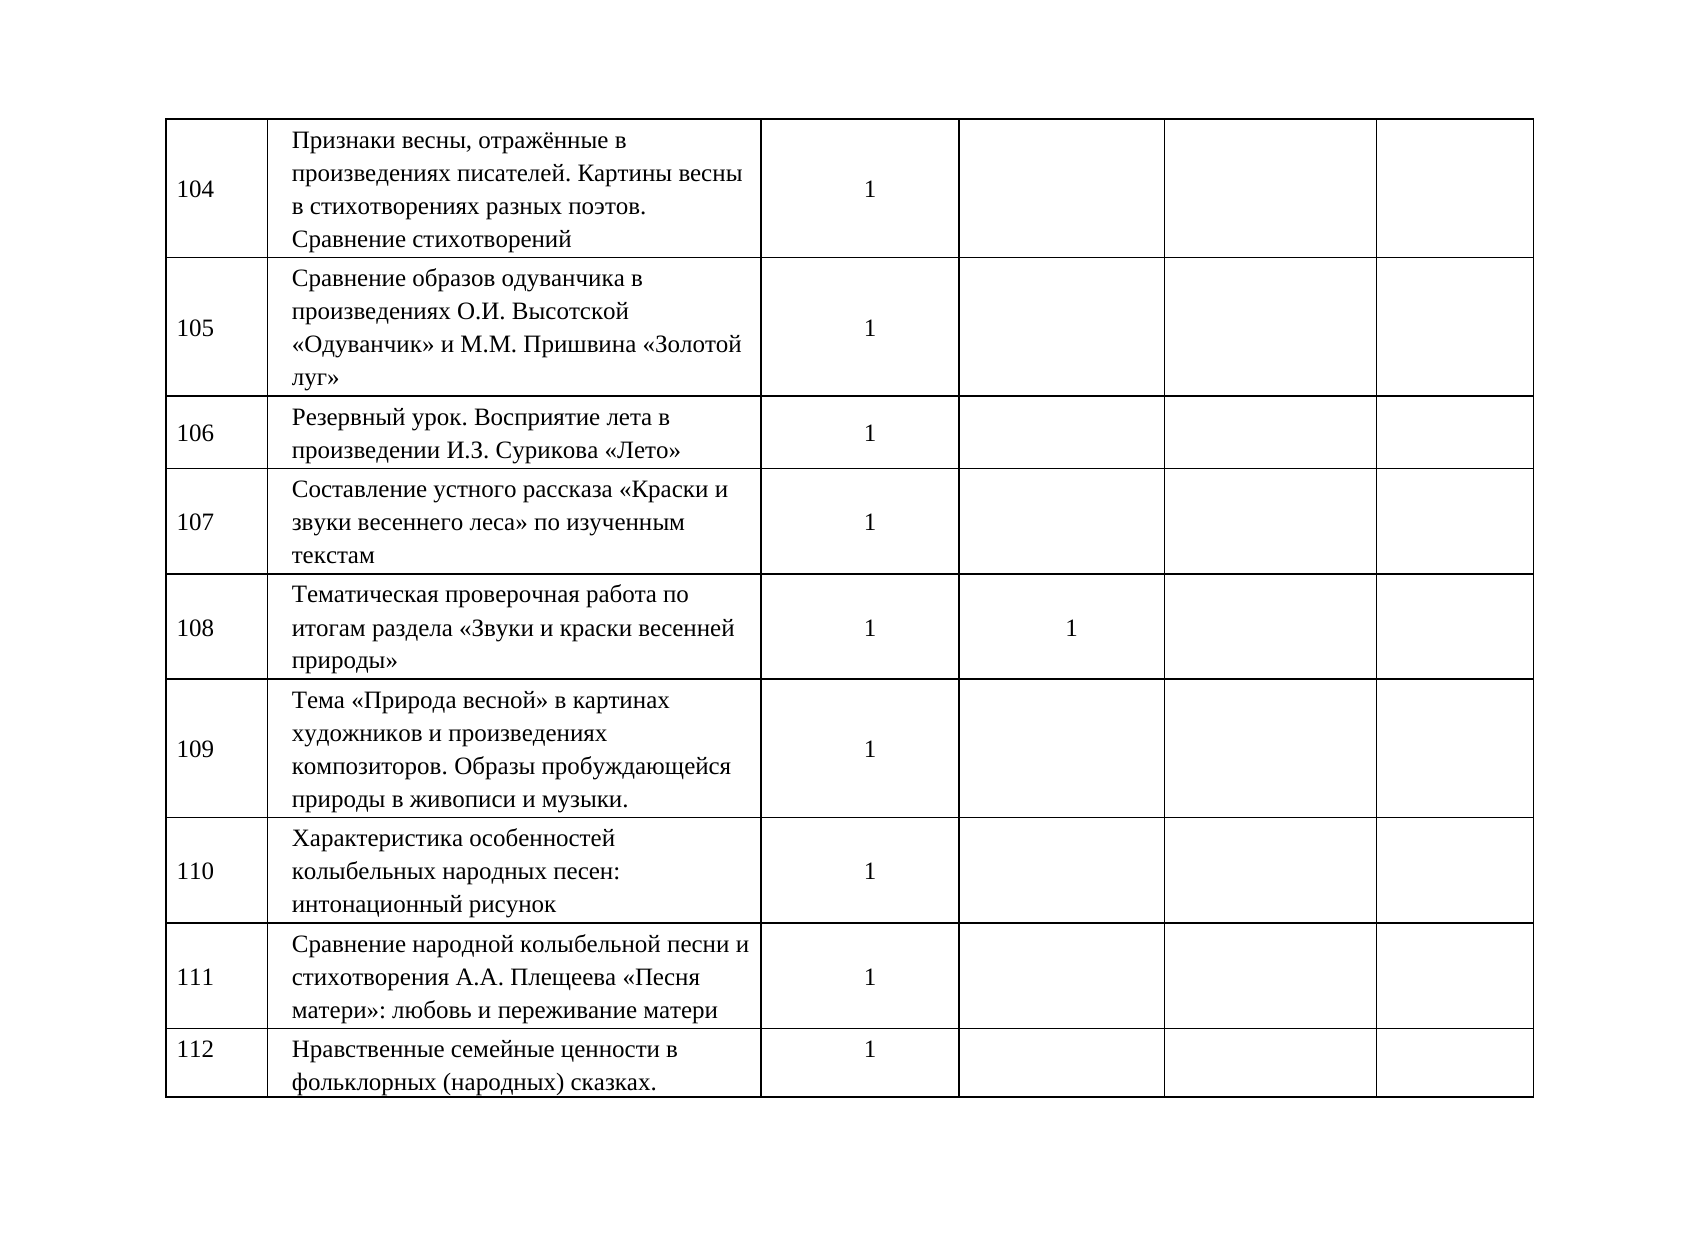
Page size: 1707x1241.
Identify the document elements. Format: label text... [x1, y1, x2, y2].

table_cell 111 [167, 924, 267, 1027]
table_cell 1 [762, 469, 958, 573]
table_cell 110 [167, 818, 267, 922]
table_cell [268, 1029, 760, 1096]
table_cell 1 [960, 575, 1164, 678]
table_cell [1165, 818, 1376, 922]
table_cell 105 [167, 258, 267, 395]
table_cell 107 [167, 469, 267, 573]
table_cell 1 [762, 680, 958, 817]
table_cell 1 [762, 397, 958, 467]
table_cell [1165, 258, 1376, 395]
table_cell 1 [762, 1029, 958, 1096]
table_cell 1 [762, 120, 958, 257]
table_cell 1 [762, 924, 958, 1027]
table_cell [960, 680, 1164, 817]
table_cell [1165, 680, 1376, 817]
table_cell [1377, 818, 1533, 922]
table_cell [1377, 680, 1533, 817]
table_cell Сравнение образов одуванчика в произведениях О.И. Высотской «Одуванчик» и М.М. Пришвина «Золотой луг» [268, 258, 760, 395]
table_cell [960, 469, 1164, 573]
table_cell [960, 397, 1164, 467]
table_cell [1165, 1029, 1376, 1096]
table_cell [1377, 258, 1533, 395]
table_cell Признаки весны, отражённые в произведениях писателей. Картины весны в стихотворениях разных поэтов. Сравнение стихотворений [268, 120, 760, 257]
table_cell [1165, 397, 1376, 467]
table_cell Тема «Природа весной» в картинах художников и произведениях композиторов. Образы пробуждающейся природы в живописи и музыки. [268, 680, 760, 817]
table_cell [960, 120, 1164, 257]
table_cell [960, 1029, 1164, 1096]
table_cell Сравнение народной колыбельной песни и стихотворения А.А. Плещеева «Песня матери»: любовь и переживание матери [268, 924, 760, 1027]
table_cell [1377, 1029, 1533, 1096]
table_cell Составление устного рассказа «Краски и звуки весеннего леса» по изученным текстам [268, 469, 760, 573]
table_cell Характеристика особенностей колыбельных народных песен: интонационный рисунок [268, 818, 760, 922]
table_cell 109 [167, 680, 267, 817]
table_cell [1165, 469, 1376, 573]
table_cell [960, 924, 1164, 1027]
table_cell 1 [762, 258, 958, 395]
table_cell [1377, 120, 1533, 257]
table_cell 112 [167, 1029, 267, 1096]
table_cell [1377, 575, 1533, 678]
table_cell 106 [167, 397, 267, 467]
table_cell [1165, 924, 1376, 1027]
table_cell [1377, 469, 1533, 573]
table_cell [960, 818, 1164, 922]
table_cell 104 [167, 120, 267, 257]
table_cell 1 [762, 575, 958, 678]
table_cell 1 [762, 818, 958, 922]
table_cell [1165, 575, 1376, 678]
table_cell [1165, 120, 1376, 257]
table_cell [960, 258, 1164, 395]
table_cell [1377, 924, 1533, 1027]
table_cell Резервный урок. Восприятие лета в произведении И.З. Сурикова «Лето» [268, 397, 760, 467]
table_cell Тематическая проверочная работа по итогам раздела «Звуки и краски весенней природы» [268, 575, 760, 678]
table_cell 108 [167, 575, 267, 678]
table_cell [1377, 397, 1533, 467]
